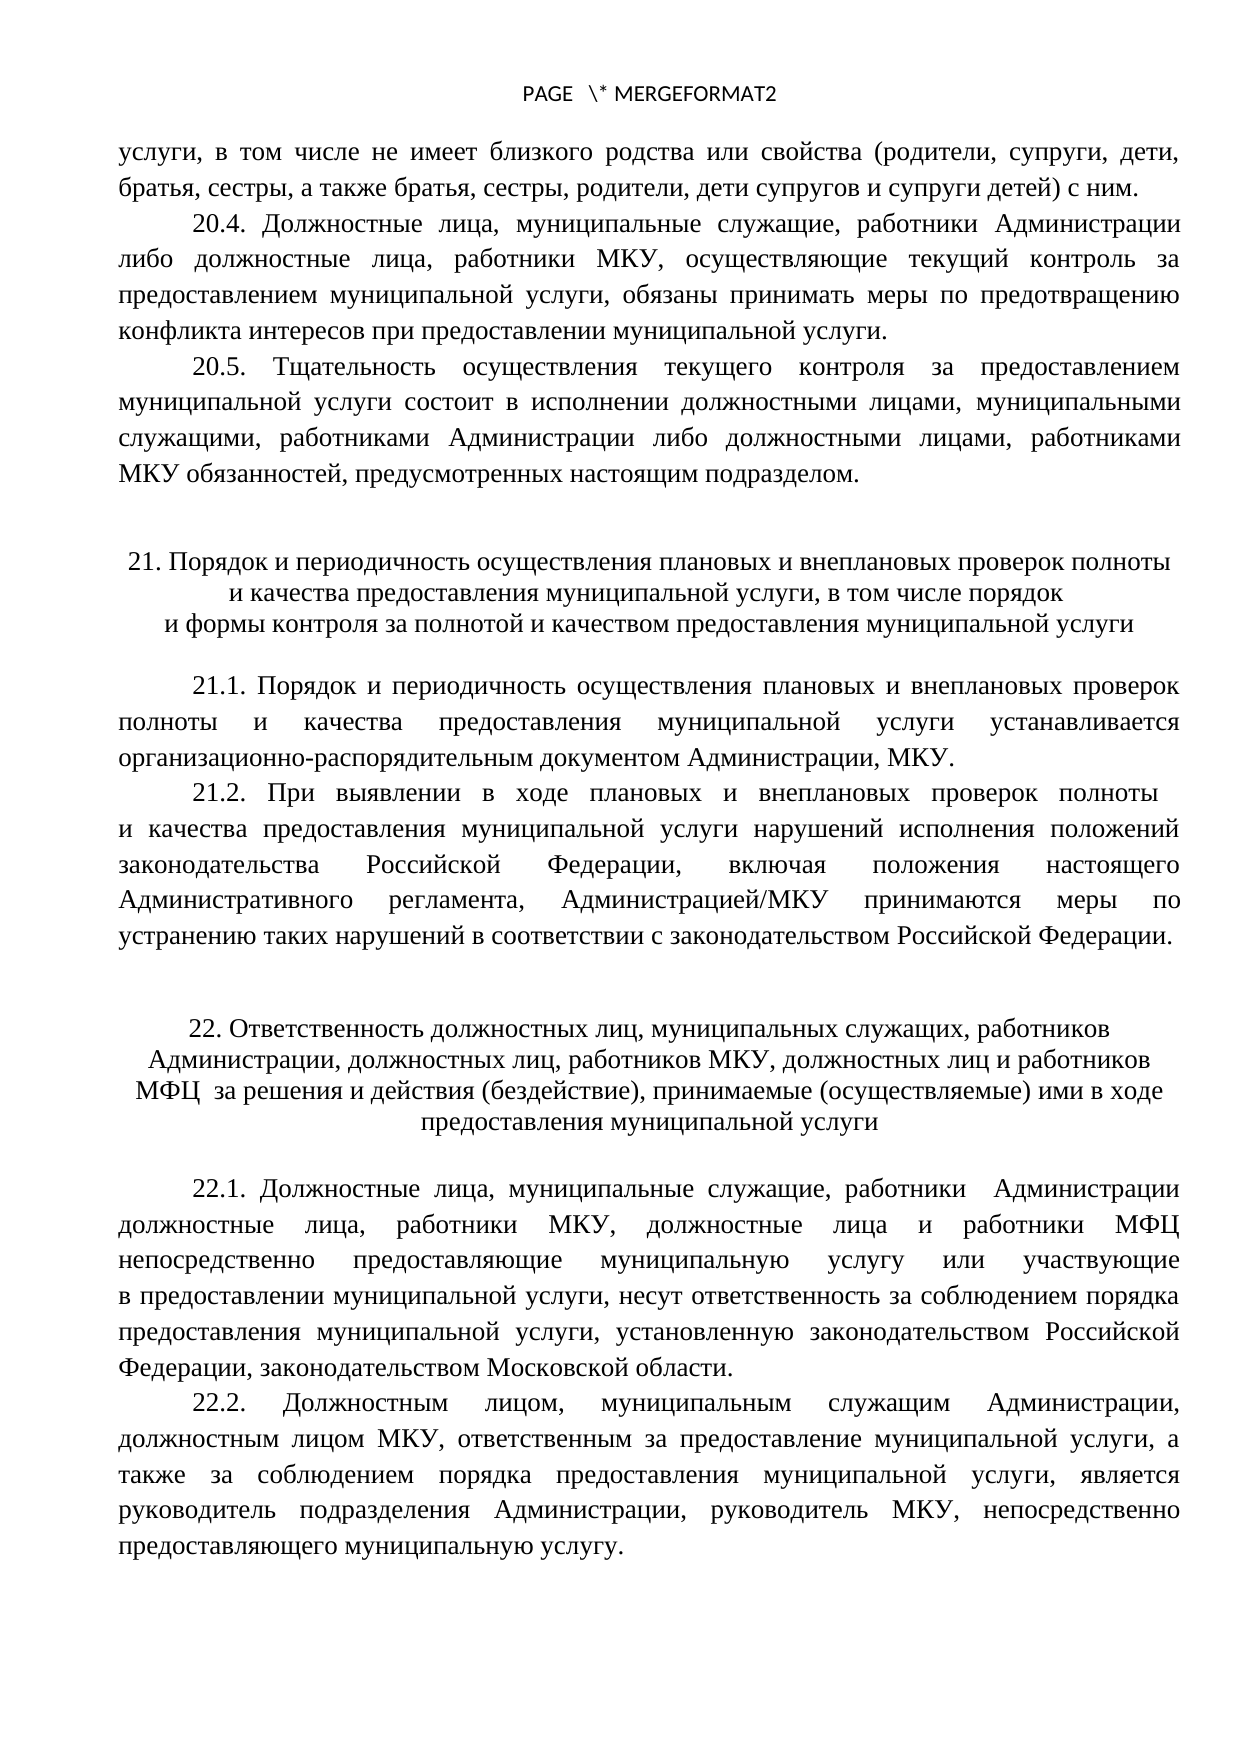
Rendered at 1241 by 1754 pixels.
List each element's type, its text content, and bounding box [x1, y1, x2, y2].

subtitle 22. Ответственность должностных лиц, муниципальных служащих, работников Администрации, должностных лиц, работников МКУ, должностных лиц и работников МФЦ за решения и действия (бездействие), принимаемые (осуществляемые) ими в ходе предоставления муниципальной услуги [118, 1012, 1181, 1136]
text 20.5. Тщательность осуществления текущего контроля за предоставлением муниципальной услуги состоит в исполнении должностными лицами, муниципальными служащими, работниками Администрации либо должностными лицами, работниками МКУ обязанностей, предусмотренных настоящим подразделом. [118, 350, 1181, 488]
text 22.2. Должностным лицом, муниципальным служащим Администрации, должностным лицом МКУ, ответственным за предоставление муниципальной услуги, а также за соблюдением порядка предоставления муниципальной услуги, является руководитель подразделения Администрации, руководитель МКУ, непосредственно предоставляющего муниципальную услугу. [118, 1386, 1181, 1560]
text 22.1. Должностные лица, муниципальные служащие, работники Администрации должностные лица, работники МКУ, должностные лица и работники МФЦ непосредственно предоставляющие муниципальную услугу или участвующие в предоставлении муниципальной услуги, несут ответственность за соблюдением порядка предоставления муниципальной услуги, установленную законодательством Российской Федерации, законодательством Московской области. [118, 1172, 1181, 1382]
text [118, 135, 1181, 202]
subtitle 21. Порядок и периодичность осуществления плановых и внеплановых проверок полноты и качества предоставления муниципальной услуги, в том числе порядок и формы контроля за полнотой и качеством предоставления муниципальной услуги [118, 545, 1181, 638]
text 20.4. Должностные лица, муниципальные служащие, работники Администрации либо должностные лица, работники МКУ, осуществляющие текущий контроль за предоставлением муниципальной услуги, обязаны принимать меры по предотвращению конфликта интересов при предоставлении муниципальной услуги. [118, 207, 1181, 345]
text 21.2. При выявлении в ходе плановых и внеплановых проверок полноты и качества предоставления муниципальной услуги нарушений исполнения положений законодательства Российской Федерации, включая положения настоящего Административного регламента, Администрацией/МКУ принимаются меры по устранению таких нарушений в соответствии с законодательством Российской Федерации. [118, 776, 1181, 951]
text 21.1. Порядок и периодичность осуществления плановых и внеплановых проверок полноты и качества предоставления муниципальной услуги устанавливается организационно-распорядительным документом Администрации, МКУ. [118, 669, 1181, 772]
